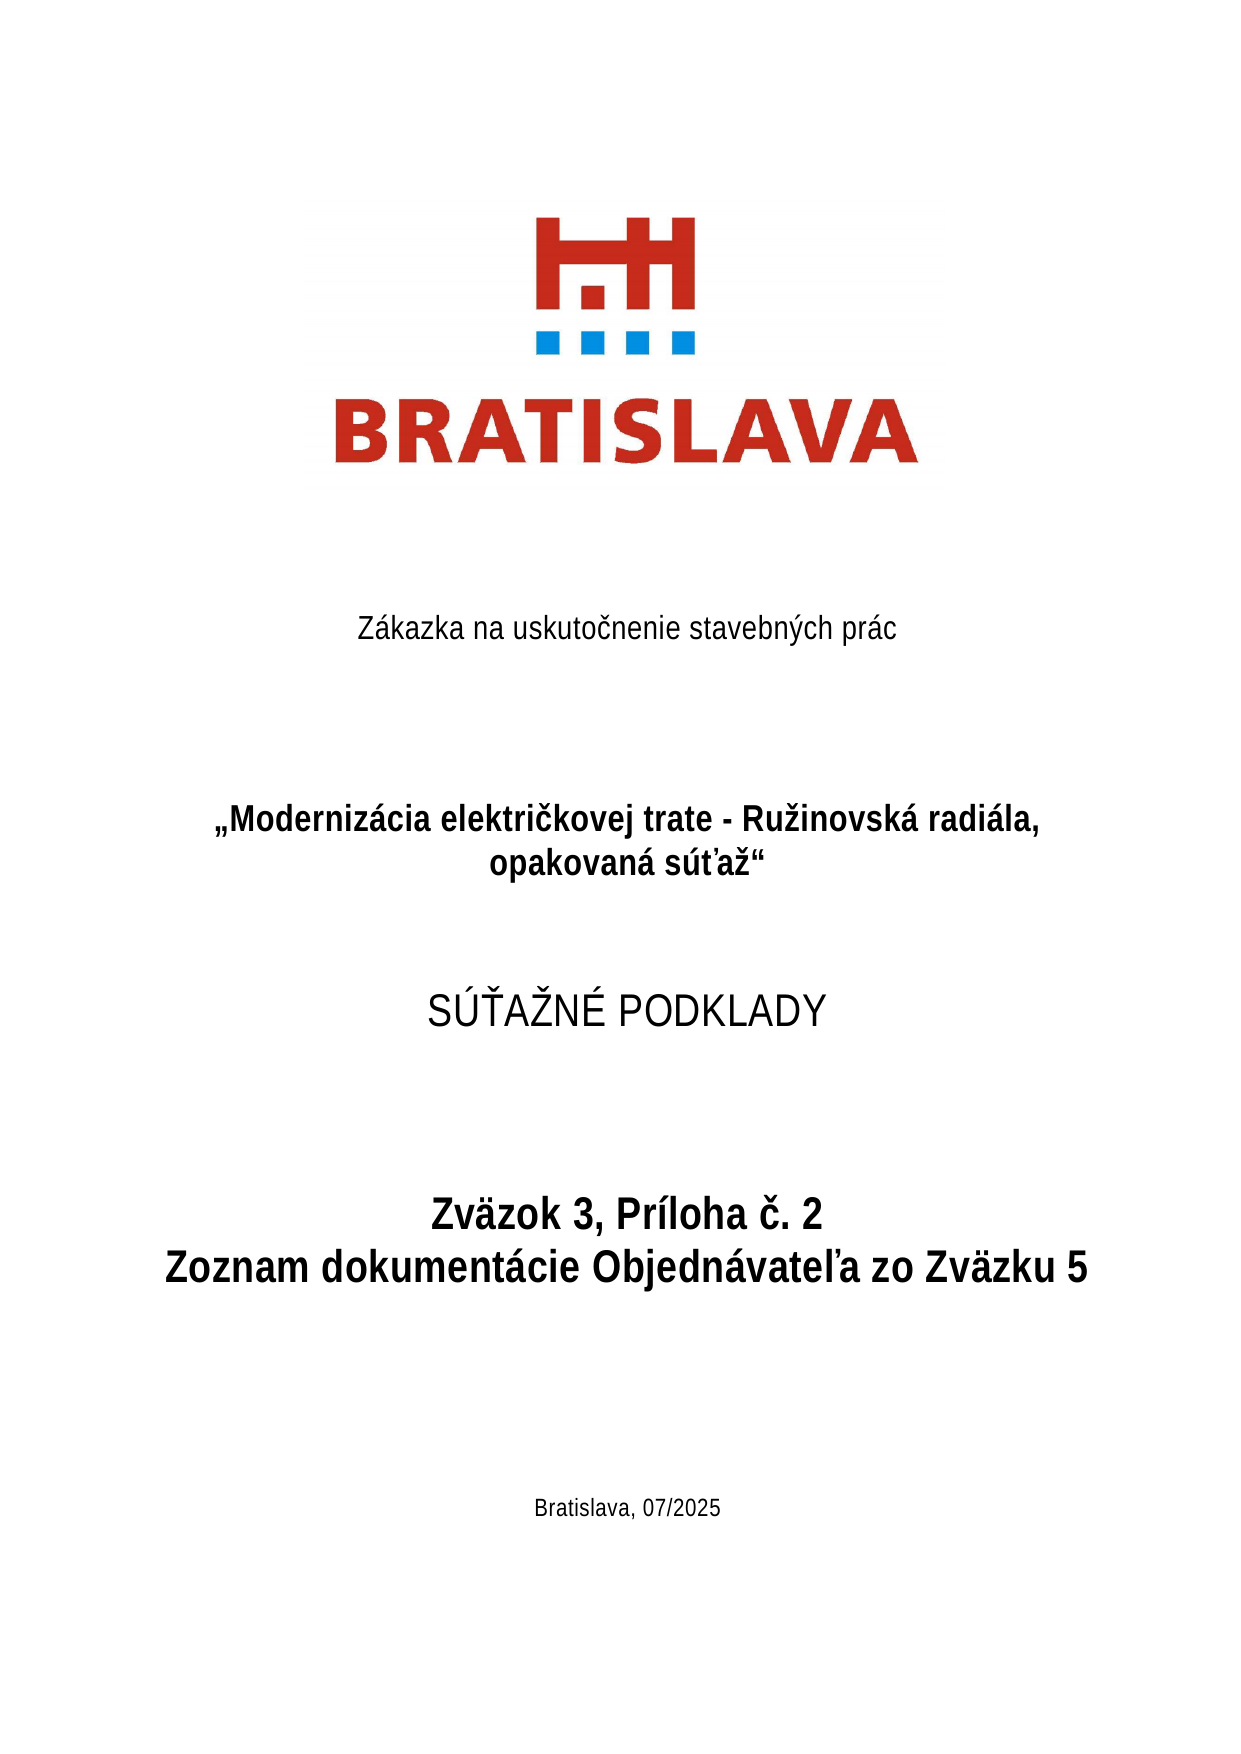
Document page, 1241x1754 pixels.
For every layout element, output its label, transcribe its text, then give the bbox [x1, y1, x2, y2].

text Zväzok 3, Príloha č. 2 [148, 1186, 1107, 1239]
text „Modernizácia električkovej trate - Ružinovská radiála, opakovaná súťaž“ [148, 797, 1107, 883]
text SÚŤAŽNÉ PODKLADY [148, 983, 1107, 1036]
text Zákazka na uskutočnenie stavebných prác [148, 608, 1107, 646]
text Zoznam dokumentácie Objednávateľa zo Zväzku 5 [148, 1239, 1107, 1292]
text Bratislava, 07/2025 [148, 1492, 1107, 1521]
picture [303, 197, 952, 508]
